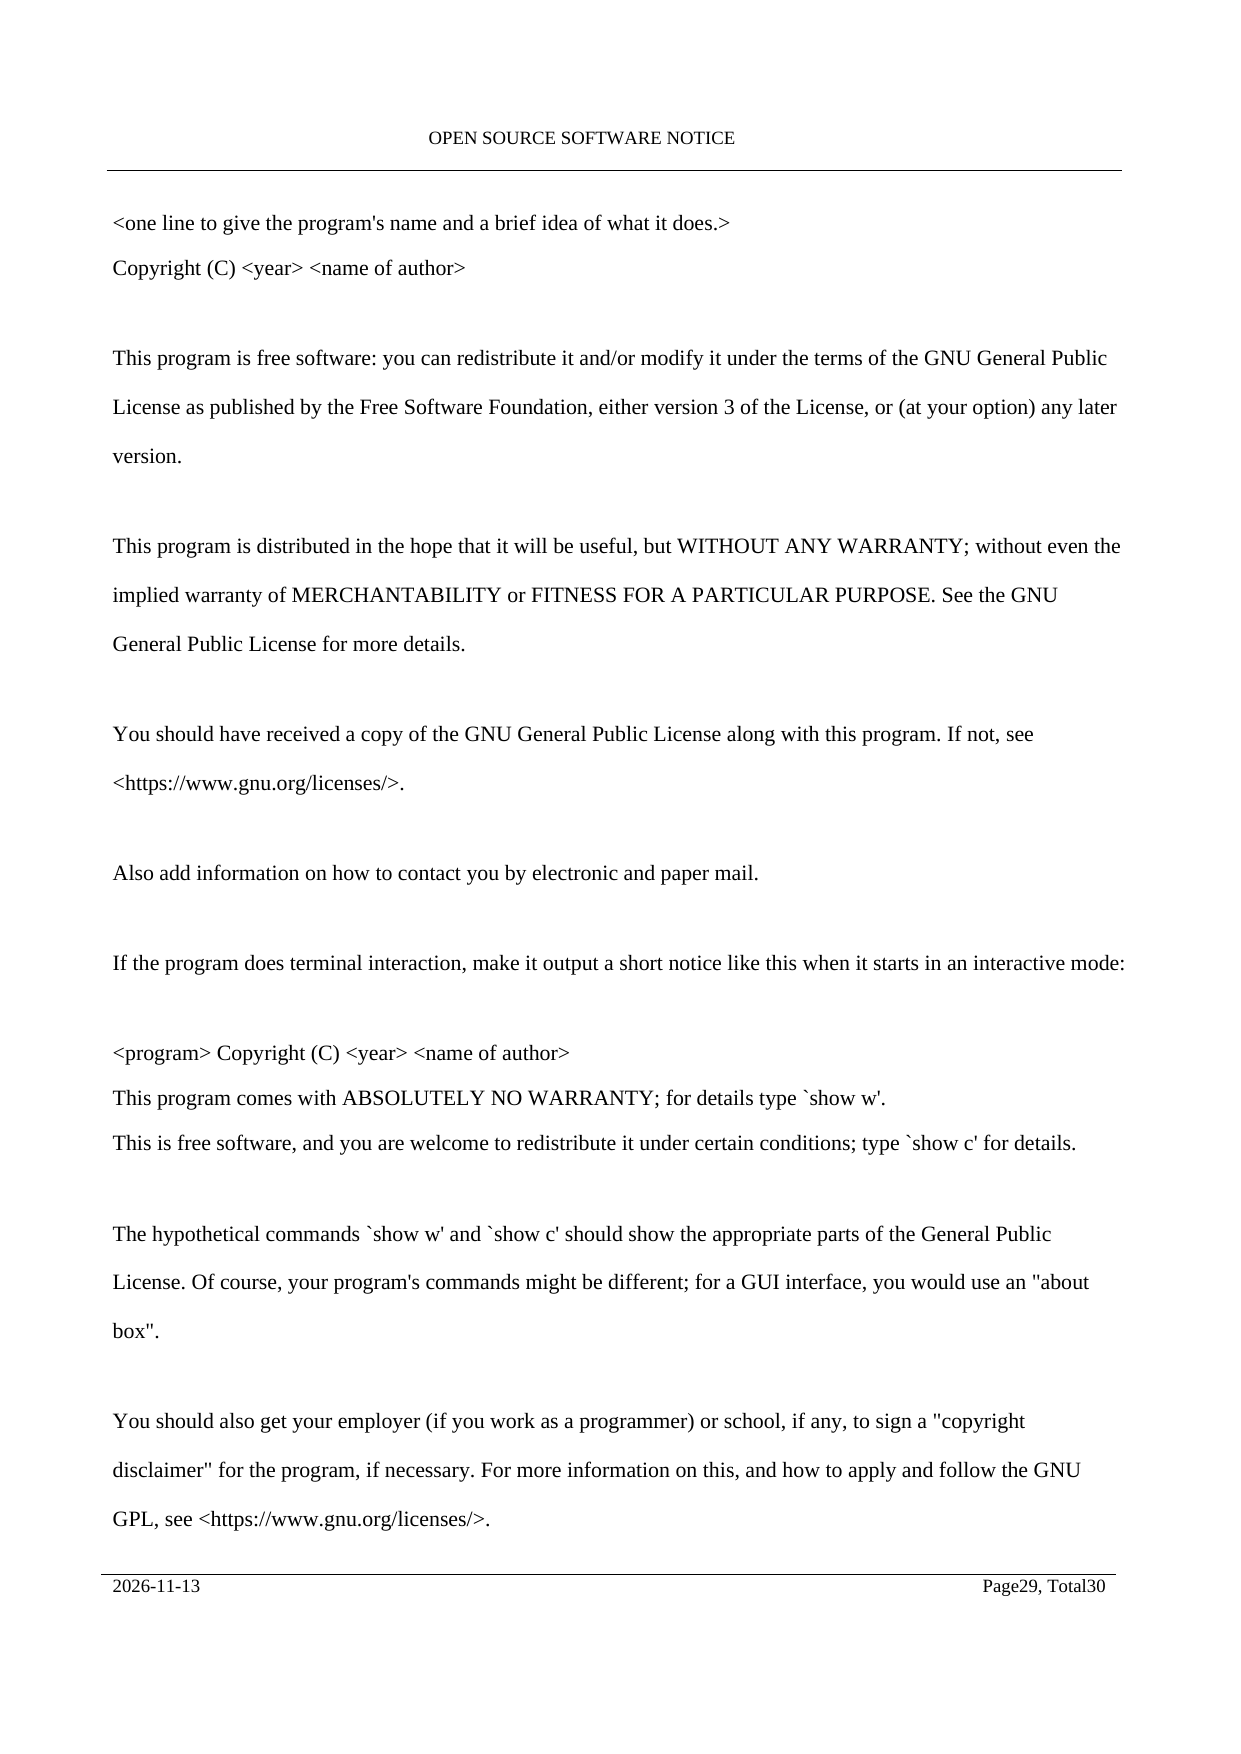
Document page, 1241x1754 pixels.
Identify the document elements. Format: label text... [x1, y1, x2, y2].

text <program> Copyright (C) <year> <name of author> [112, 1036, 1128, 1069]
text <one line to give the program's name and a brief idea of what it does.> [112, 206, 1128, 239]
text This program is distributed in the hope that it will be useful, but WITHOUT ANY WARRANTY; without even the implied warranty of MERCHANTABILITY or FITNESS FOR A PARTICULAR PURPOSE. See the GNU General Public License for more details. [112, 529, 1128, 659]
text This program is free software: you can redistribute it and/or modify it under the terms of the GNU General Public License as published by the Free Software Foundation, either version 3 of the License, or (at your option) any later version. [112, 342, 1128, 472]
text You should also get your employer (if you work as a programmer) or school, if any, to sign a "copyright disclaimer" for the program, if necessary. For more information on this, and how to apply and follow the GNU GPL, see <https://www.gnu.org/licenses/>. [112, 1404, 1128, 1534]
text The hypothetical commands `show w' and `show c' should show the appropriate parts of the General Public License. Of course, your program's commands might be different; for a GUI interface, you would use an "about box". [112, 1217, 1128, 1347]
text Also add information on how to contact you by electronic and paper mail. [112, 856, 1128, 888]
text Copyright (C) <year> <name of author> [112, 251, 1128, 284]
text This is free software, and you are welcome to redistribute it under certain conditions; type `show c' for details. [112, 1127, 1128, 1159]
text This program comes with ABSOLUTELY NO WARRANTY; for details type `show w'. [112, 1082, 1128, 1114]
text You should have received a copy of the GNU General Public License along with this program. If not, see <https://www.gnu.org/licenses/>. [112, 717, 1128, 798]
text If the program does terminal interaction, make it output a short notice like this when it starts in an interactive mode: [112, 946, 1128, 979]
